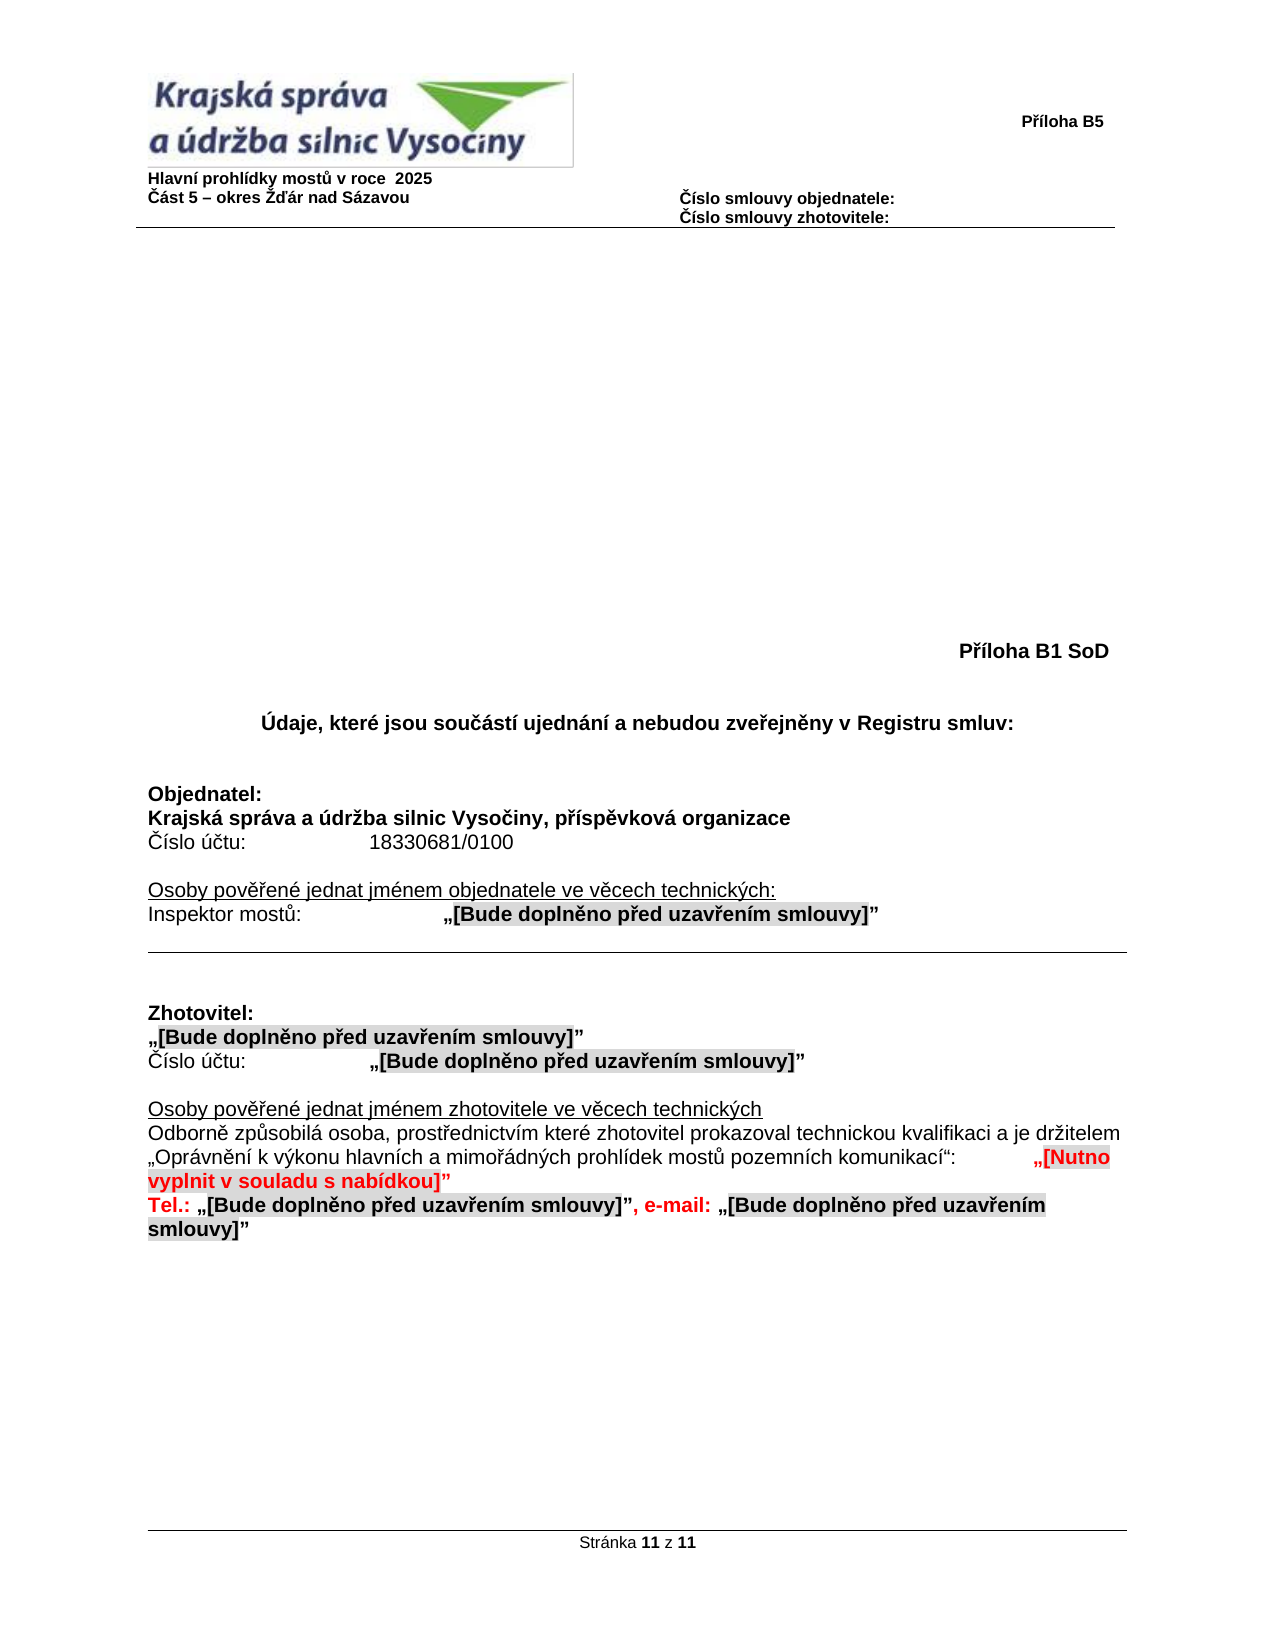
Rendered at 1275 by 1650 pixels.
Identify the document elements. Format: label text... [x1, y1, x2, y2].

text Příloha B1 SoD [959, 638, 1127, 662]
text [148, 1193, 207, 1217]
text Údaje, které jsou součástí ujednání a nebudou zveřejněny v Registru smluv: [148, 710, 1127, 734]
text Inspektor mostů: „[Bude doplněno před uzavřením smlouvy]” [148, 902, 453, 926]
text Číslo účtu: 18330681/0100 [148, 830, 1127, 854]
text Číslo účtu: „[Bude doplněno před uzavřením smlouvy]” [148, 1049, 379, 1073]
text Objednatel: [148, 782, 1127, 806]
text Inspektor mostů: „[Bude doplněno před uzavřením smlouvy]” [869, 902, 1127, 926]
text Odborně způsobilá osoba, prostřednictvím které zhotovitel prokazoval technickou kvalifikaci a je držitelem „Oprávnění k výkonu hlavních a mimořádných prohlídek mostů pozemních komunikací“: „[Nutno vyplnit v souladu s nabídkou]” [148, 1121, 1127, 1193]
text Číslo účtu: „[Bude doplněno před uzavřením smlouvy]” [795, 1049, 1127, 1073]
text Zhotovitel: [148, 1001, 1127, 1025]
text Osoby pověřené jednat jménem zhotovitele ve věcech technických [148, 1097, 1127, 1121]
text Krajská správa a údržba silnic Vysočiny, příspěvková organizace [148, 806, 1127, 830]
text Osoby pověřené jednat jménem objednatele ve věcech technických: [148, 878, 1127, 902]
picture [147, 73, 575, 169]
text „[Bude doplněno před uzavřením smlouvy]” [574, 1025, 1127, 1049]
text Tel.: „[Bude doplněno před uzavřením smlouvy]”, e-mail: „[Bude doplněno před uzavřením smlouvy]” [239, 1193, 1127, 1241]
